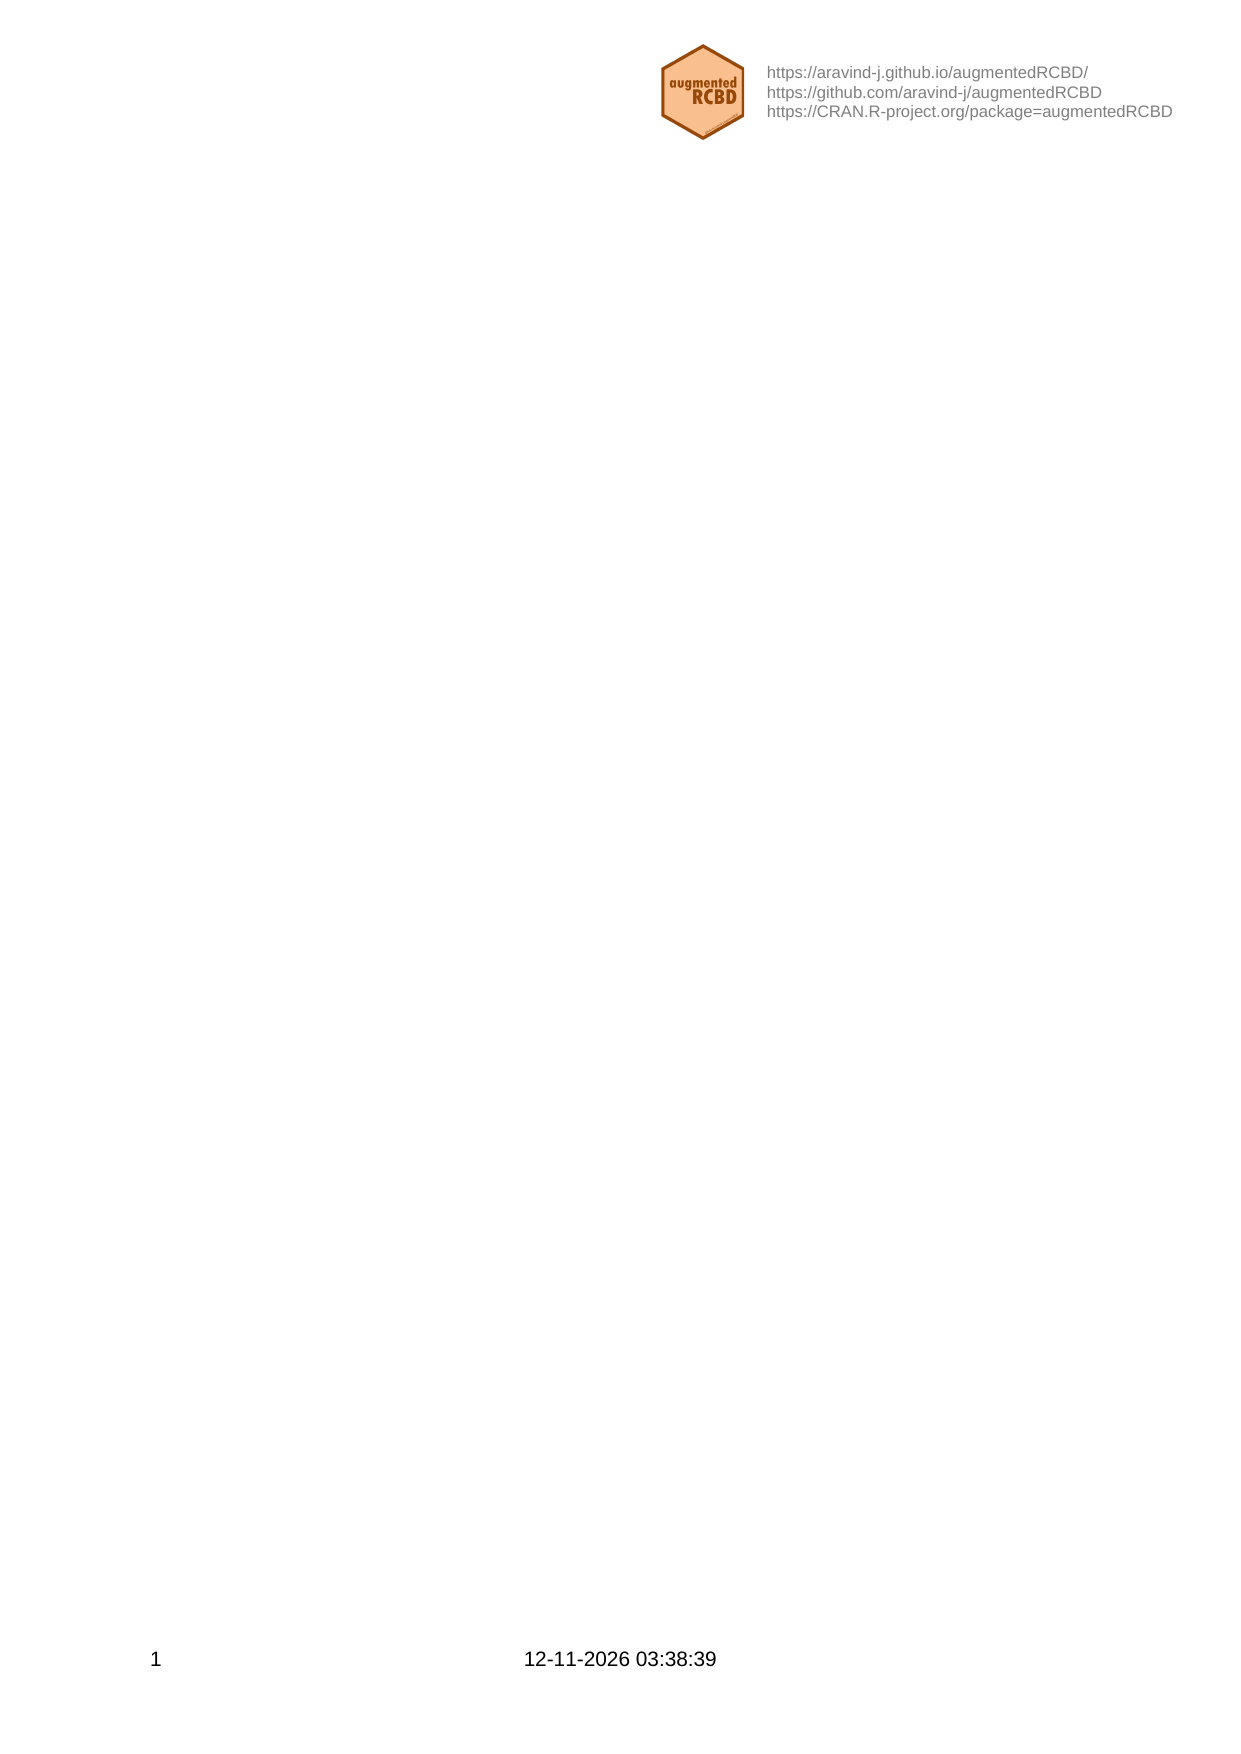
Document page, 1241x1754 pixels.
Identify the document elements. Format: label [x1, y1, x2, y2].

picture [661, 44, 745, 140]
